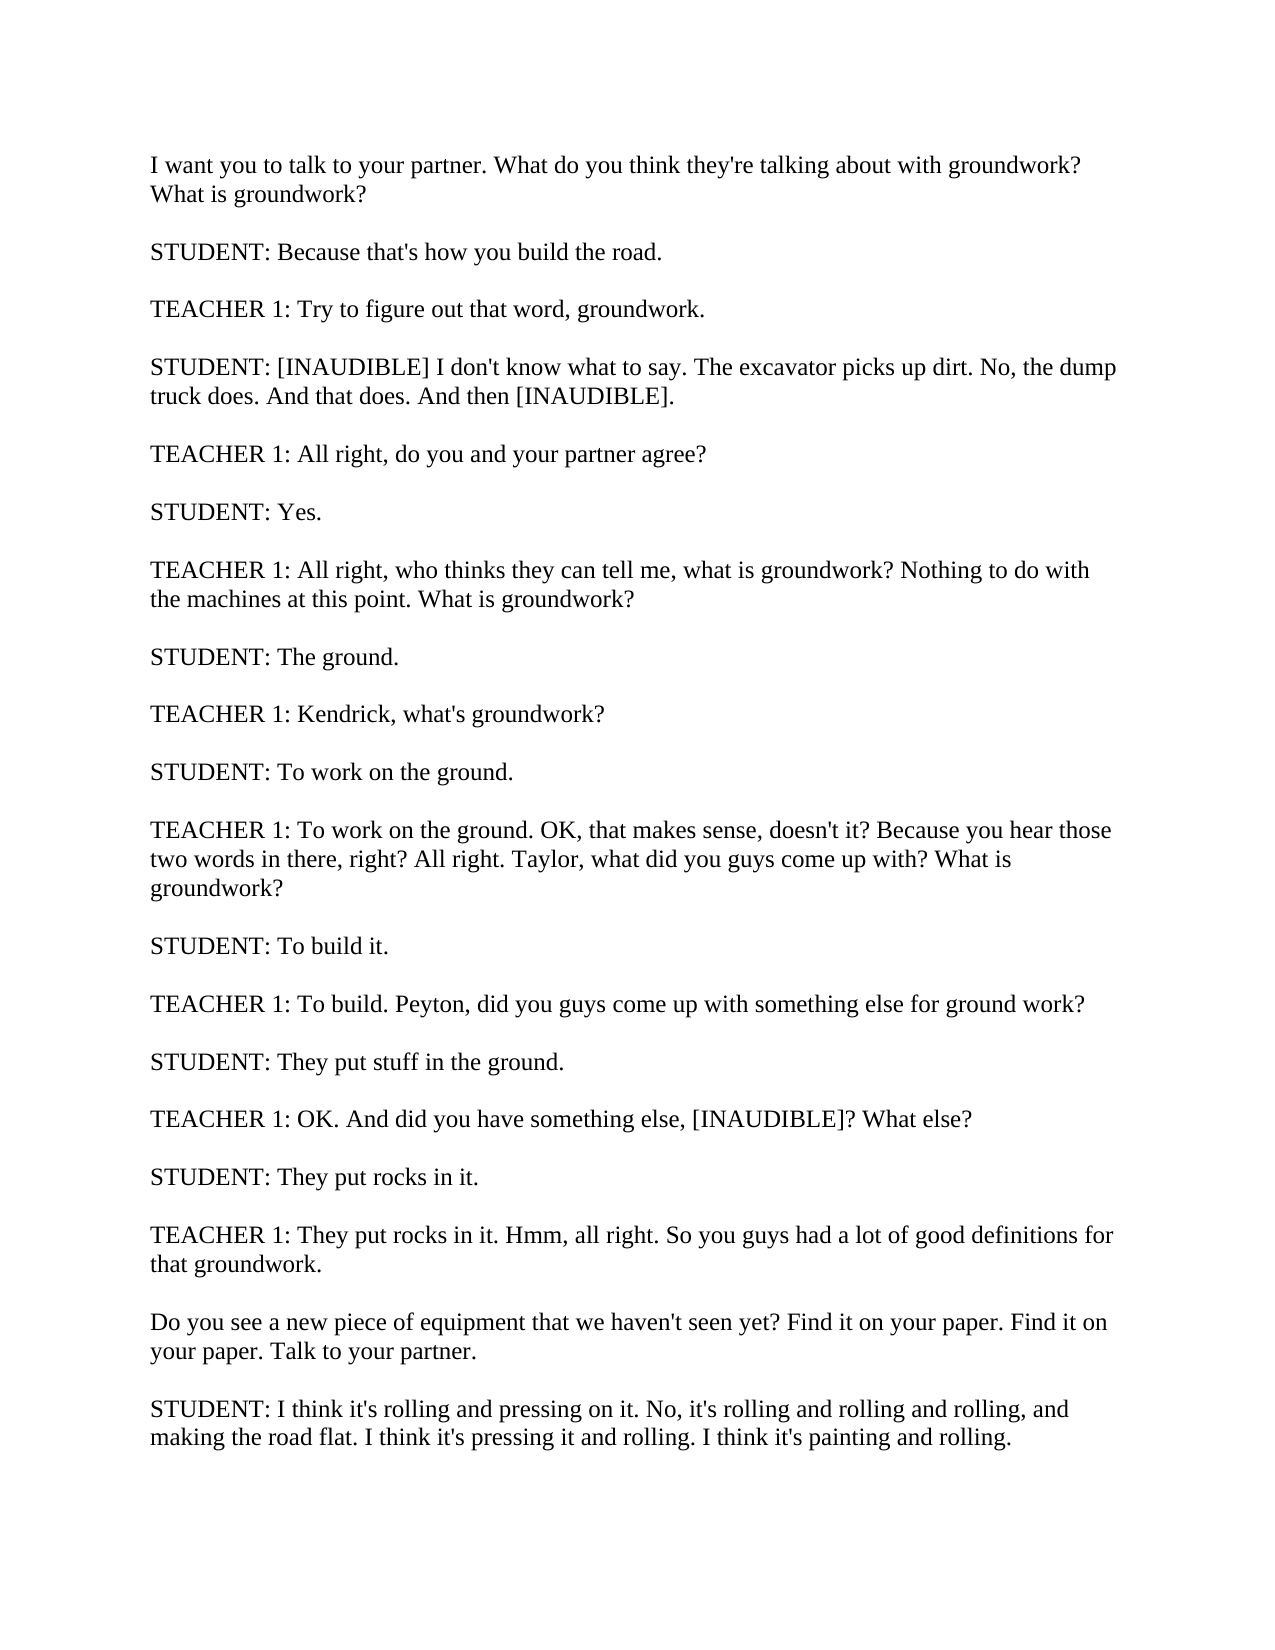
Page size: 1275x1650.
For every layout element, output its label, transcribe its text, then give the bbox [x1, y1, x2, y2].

text TEACHER 1: OK. And did you have something else, [INAUDIBLE]? What else? [150, 1104, 1125, 1133]
text STUDENT: To build it. [150, 931, 1125, 959]
text TEACHER 1: All right, do you and your partner agree? [150, 439, 1125, 468]
text TEACHER 1: All right, who thinks they can tell me, what is groundwork? Nothing to do with the machines at this point. What is groundwork? [150, 555, 1125, 612]
text TEACHER 1: Kendrick, what's groundwork? [150, 699, 1125, 728]
text TEACHER 1: To work on the ground. OK, that makes sense, doesn't it? Because you hear those two words in there, right? All right. Taylor, what did you guys come up with? What is groundwork? [150, 815, 1125, 902]
text STUDENT: They put stuff in the ground. [150, 1047, 1125, 1075]
text STUDENT: To work on the ground. [150, 757, 1125, 786]
text Do you see a new piece of equipment that we haven't seen yet? Find it on your paper. Find it on your paper. Talk to your partner. [150, 1307, 1125, 1364]
text TEACHER 1: Try to figure out that word, groundwork. [150, 294, 1125, 323]
text STUDENT: [INAUDIBLE] I don't know what to say. The excavator picks up dirt. No, the dump truck does. And that does. And then [INAUDIBLE]. [150, 352, 1125, 410]
text I want you to talk to your partner. What do you think they're talking about with groundwork? What is groundwork? [150, 150, 1125, 207]
text STUDENT: The ground. [150, 642, 1125, 670]
text STUDENT: They put rocks in it. [150, 1162, 1125, 1191]
text STUDENT: I think it's rolling and pressing on it. No, it's rolling and rolling and rolling, and making the road flat. I think it's pressing it and rolling. I think it's painting and rolling. [150, 1394, 1125, 1451]
text STUDENT: Because that's how you build the road. [150, 237, 1125, 265]
text TEACHER 1: They put rocks in it. Hmm, all right. So you guys had a lot of good definitions for that groundwork. [150, 1220, 1125, 1278]
text STUDENT: Yes. [150, 497, 1125, 526]
text TEACHER 1: To build. Peyton, did you guys come up with something else for ground work? [150, 989, 1125, 1017]
